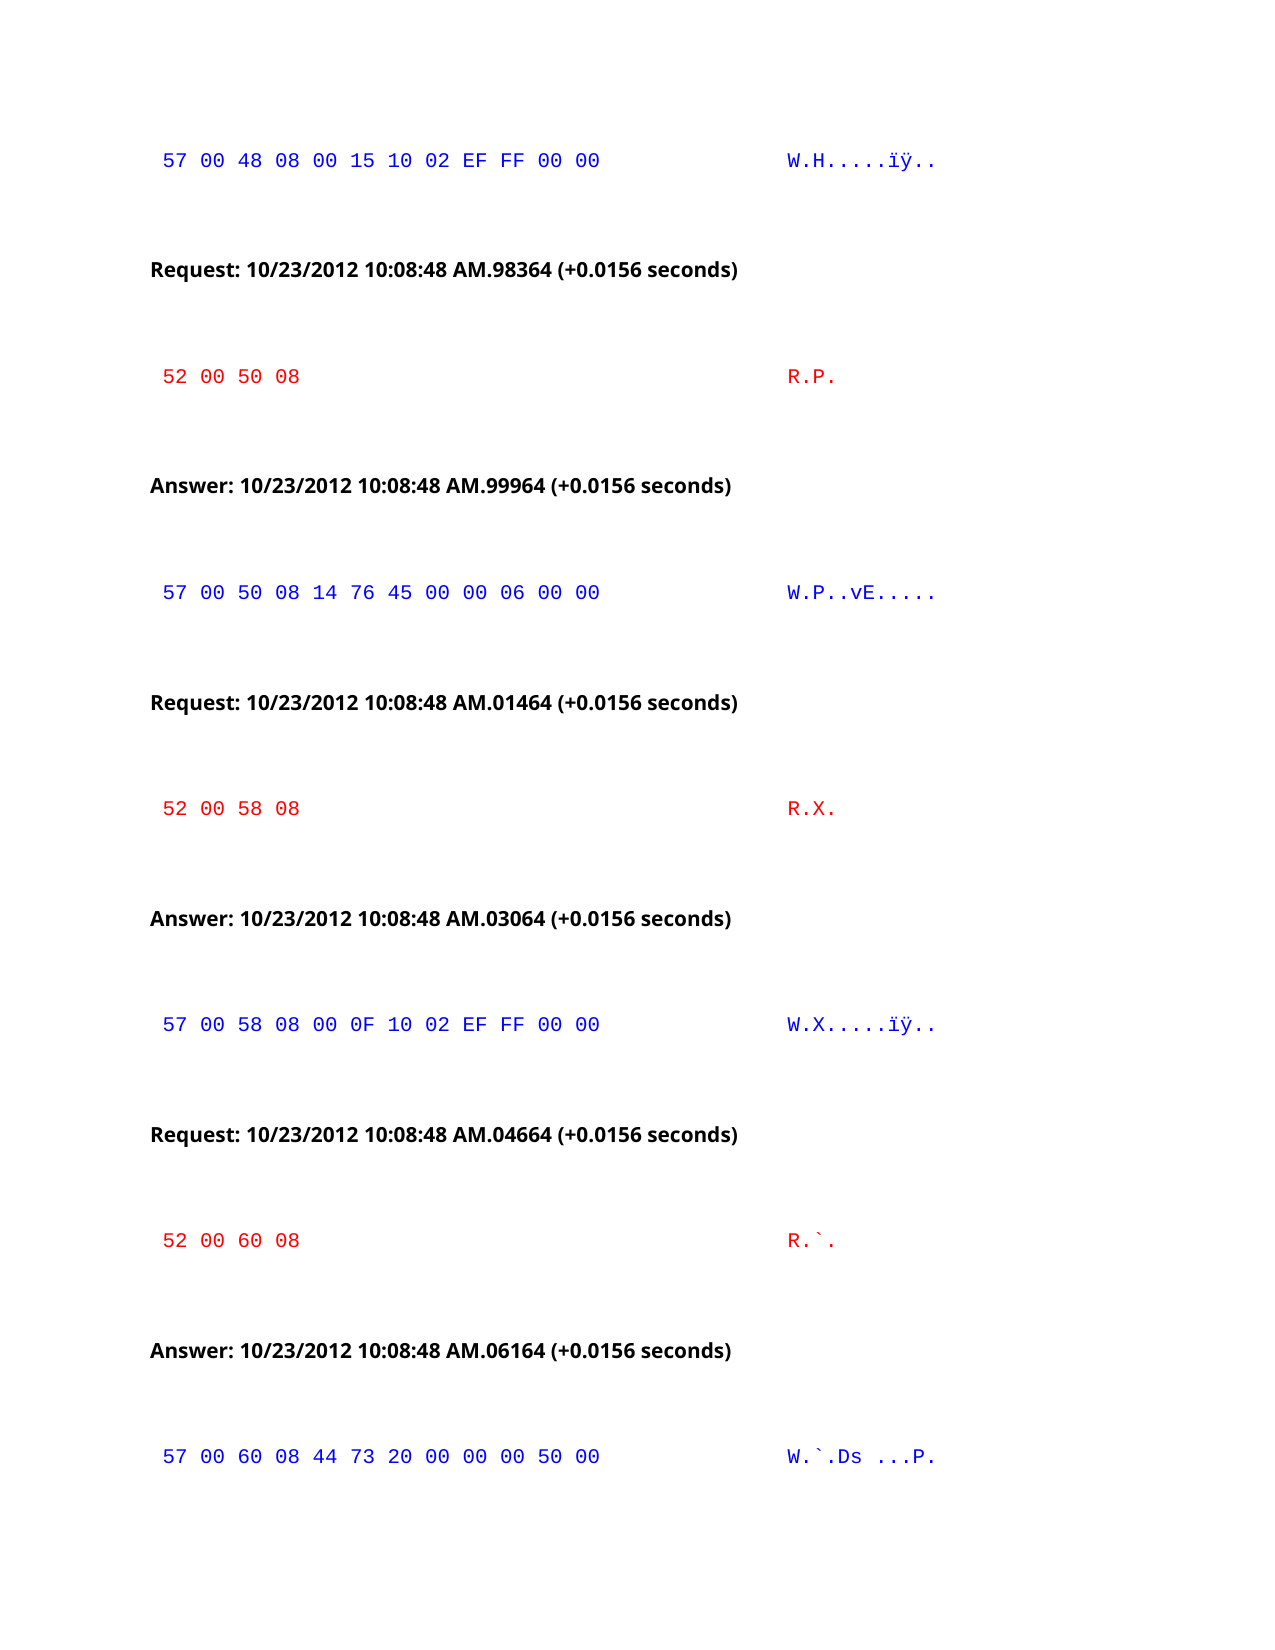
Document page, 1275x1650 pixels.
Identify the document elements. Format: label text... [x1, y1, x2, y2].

text Answer: 10/23/2012 10:08:48 AM.99964 (+0.0156 seconds) [150, 472, 1125, 500]
text Answer: 10/23/2012 10:08:48 AM.06164 (+0.0156 seconds) [150, 1336, 1125, 1364]
text Request: 10/23/2012 10:08:48 AM.04664 (+0.0156 seconds) [150, 1120, 1125, 1148]
text 52 00 50 08 R.P. [150, 366, 1125, 390]
text Request: 10/23/2012 10:08:48 AM.98364 (+0.0156 seconds) [150, 256, 1125, 284]
text 52 00 58 08 R.X. [150, 798, 1125, 822]
text 57 00 58 08 00 0F 10 02 EF FF 00 00 W.X.....ïÿ.. [150, 1014, 1125, 1038]
text 57 00 48 08 00 15 10 02 EF FF 00 00 W.H.....ïÿ.. [150, 150, 1125, 174]
text 52 00 60 08 R.`. [150, 1230, 1125, 1254]
text 57 00 50 08 14 76 45 00 00 06 00 00 W.P..vE..... [150, 582, 1125, 606]
text Request: 10/23/2012 10:08:48 AM.01464 (+0.0156 seconds) [150, 688, 1125, 716]
text 57 00 60 08 44 73 20 00 00 00 50 00 W.`.Ds ...P. [150, 1446, 1125, 1470]
text Answer: 10/23/2012 10:08:48 AM.03064 (+0.0156 seconds) [150, 904, 1125, 932]
